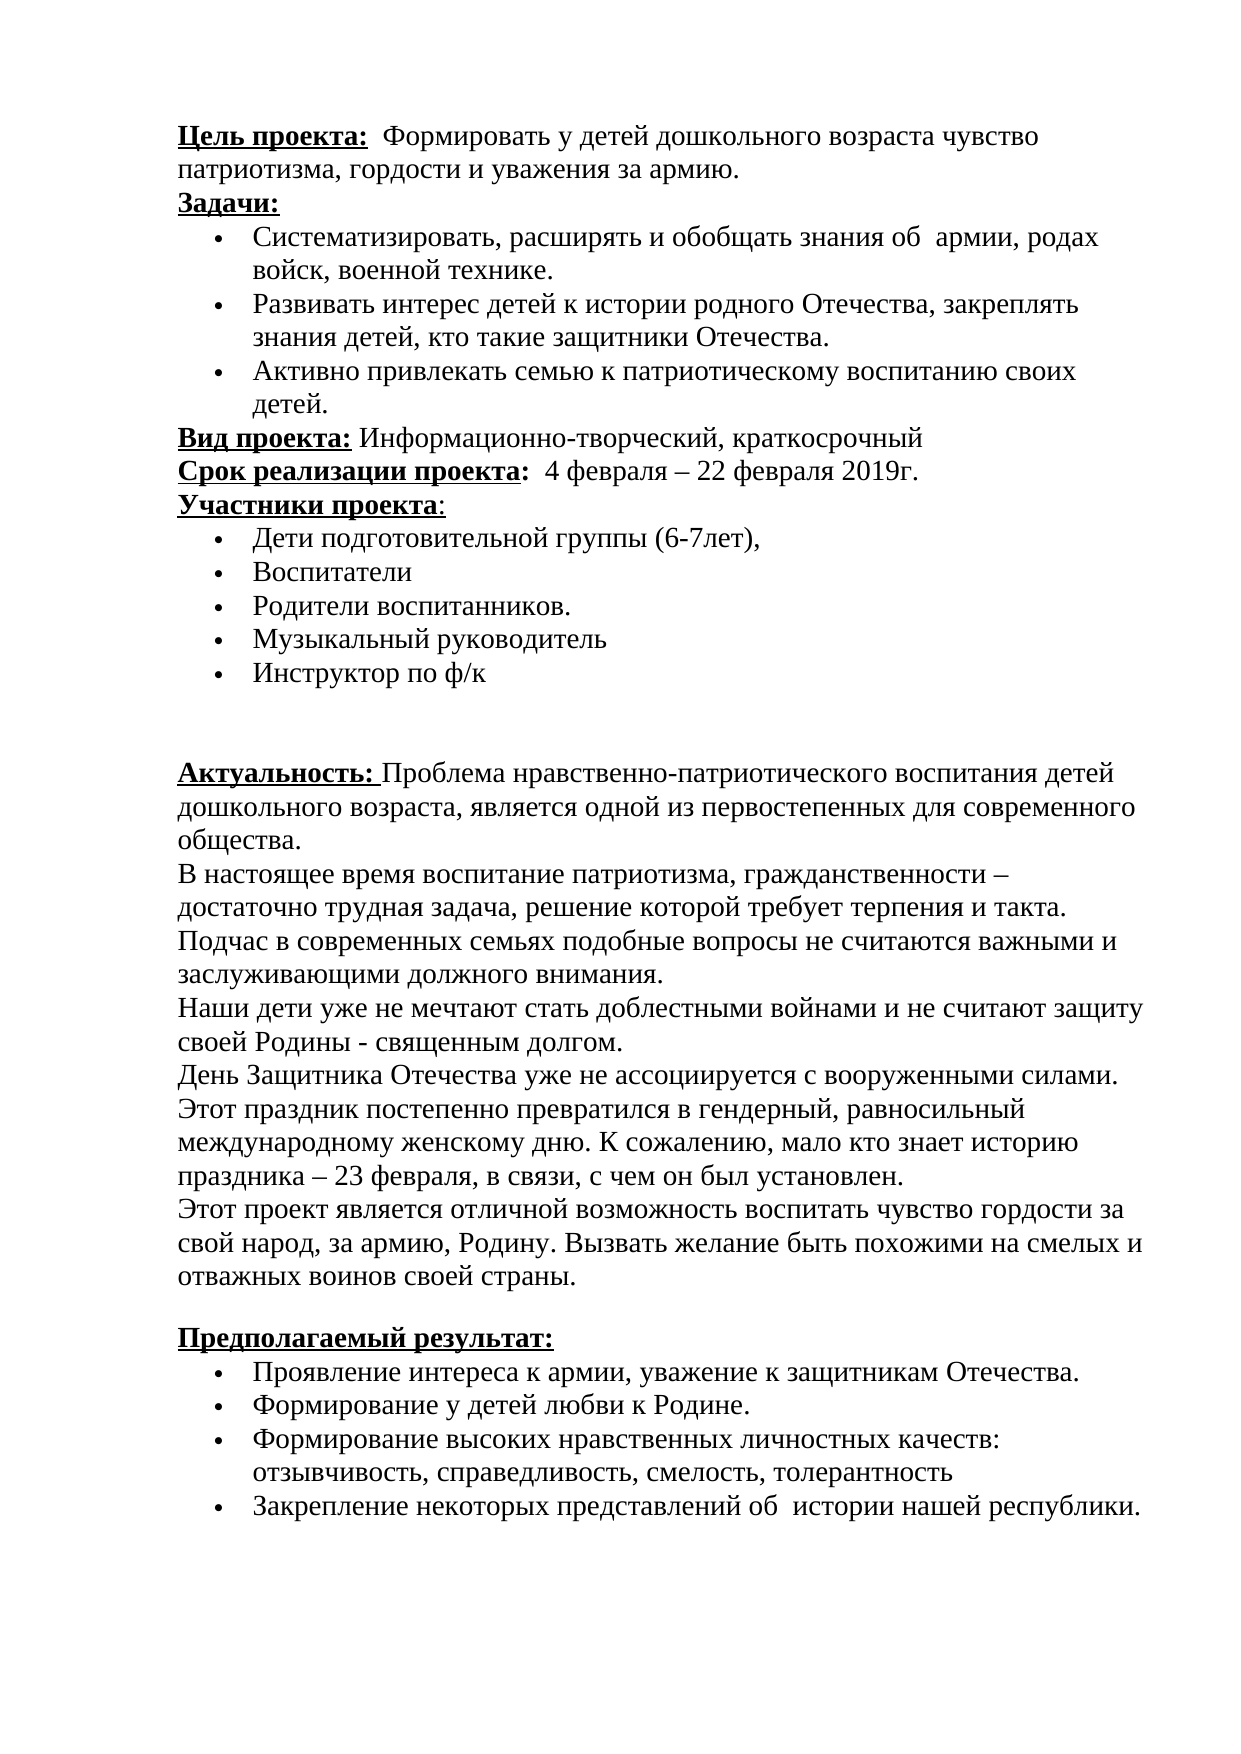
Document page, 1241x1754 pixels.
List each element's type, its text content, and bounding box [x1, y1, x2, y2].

list Формирование у детей любви к Родине. [215, 1387, 1152, 1421]
list Формирование высоких нравственных личностных качеств: отзывчивость, справедливость, смелость, толерантность [215, 1421, 1152, 1488]
list Родители воспитанников. [215, 588, 1152, 621]
list Музыкальный руководитель [215, 621, 1152, 655]
list Воспитатели [215, 554, 1152, 588]
text Срок реализации проекта: 4 февраля – 22 февраля 2019г. [177, 453, 1152, 487]
list Развивать интерес детей к истории родного Отечества, закреплять знания детей, кто такие защитники Отечества. [215, 286, 1152, 353]
list Проявление интереса к армии, уважение к защитникам Отечества. [215, 1354, 1152, 1387]
list Дети подготовительной группы (6-7лет), [215, 521, 1152, 554]
text Вид проекта: Информационно-творческий, краткосрочный [177, 420, 1152, 453]
list Инструктор по ф/к [215, 655, 1152, 688]
list Систематизировать, расширять и обобщать знания об армии, родах войск, военной технике. [215, 219, 1152, 286]
text Задачи: [177, 185, 1152, 219]
text Цель проекта: Формировать у детей дошкольного возраста чувство патриотизма, гордости и уважения за армию. [177, 118, 1152, 185]
list Активно привлекать семью к патриотическому воспитанию своих детей. [215, 353, 1152, 420]
text Этот проект является отличной возможность воспитать чувство гордости за свой народ, за армию, Родину. Вызвать желание быть похожими на смелых и отважных воинов своей страны. [177, 1191, 1152, 1292]
list Закрепление некоторых представлений об истории нашей республики. [215, 1488, 1152, 1521]
text День Защитника Отечества уже не ассоциируется с вооруженными силами. Этот праздник постепенно превратился в гендерный, равносильный международному женскому дню. К сожалению, мало кто знает историю праздника – 23 февраля, в связи, с чем он был установлен. [177, 1057, 1152, 1191]
text В настоящее время воспитание патриотизма, гражданственности – достаточно трудная задача, решение которой требует терпения и такта. Подчас в современных семьях подобные вопросы не считаются важными и заслуживающими должного внимания. [177, 856, 1152, 990]
text Предполагаемый результат: [177, 1320, 1152, 1354]
text Актуальность: Проблема нравственно-патриотического воспитания детей дошкольного возраста, является одной из первостепенных для современного общества. [177, 755, 1152, 856]
text Участники проекта: [177, 487, 1152, 521]
text Наши дети уже не мечтают стать доблестными войнами и не считают защиту своей Родины - священным долгом. [177, 990, 1152, 1057]
